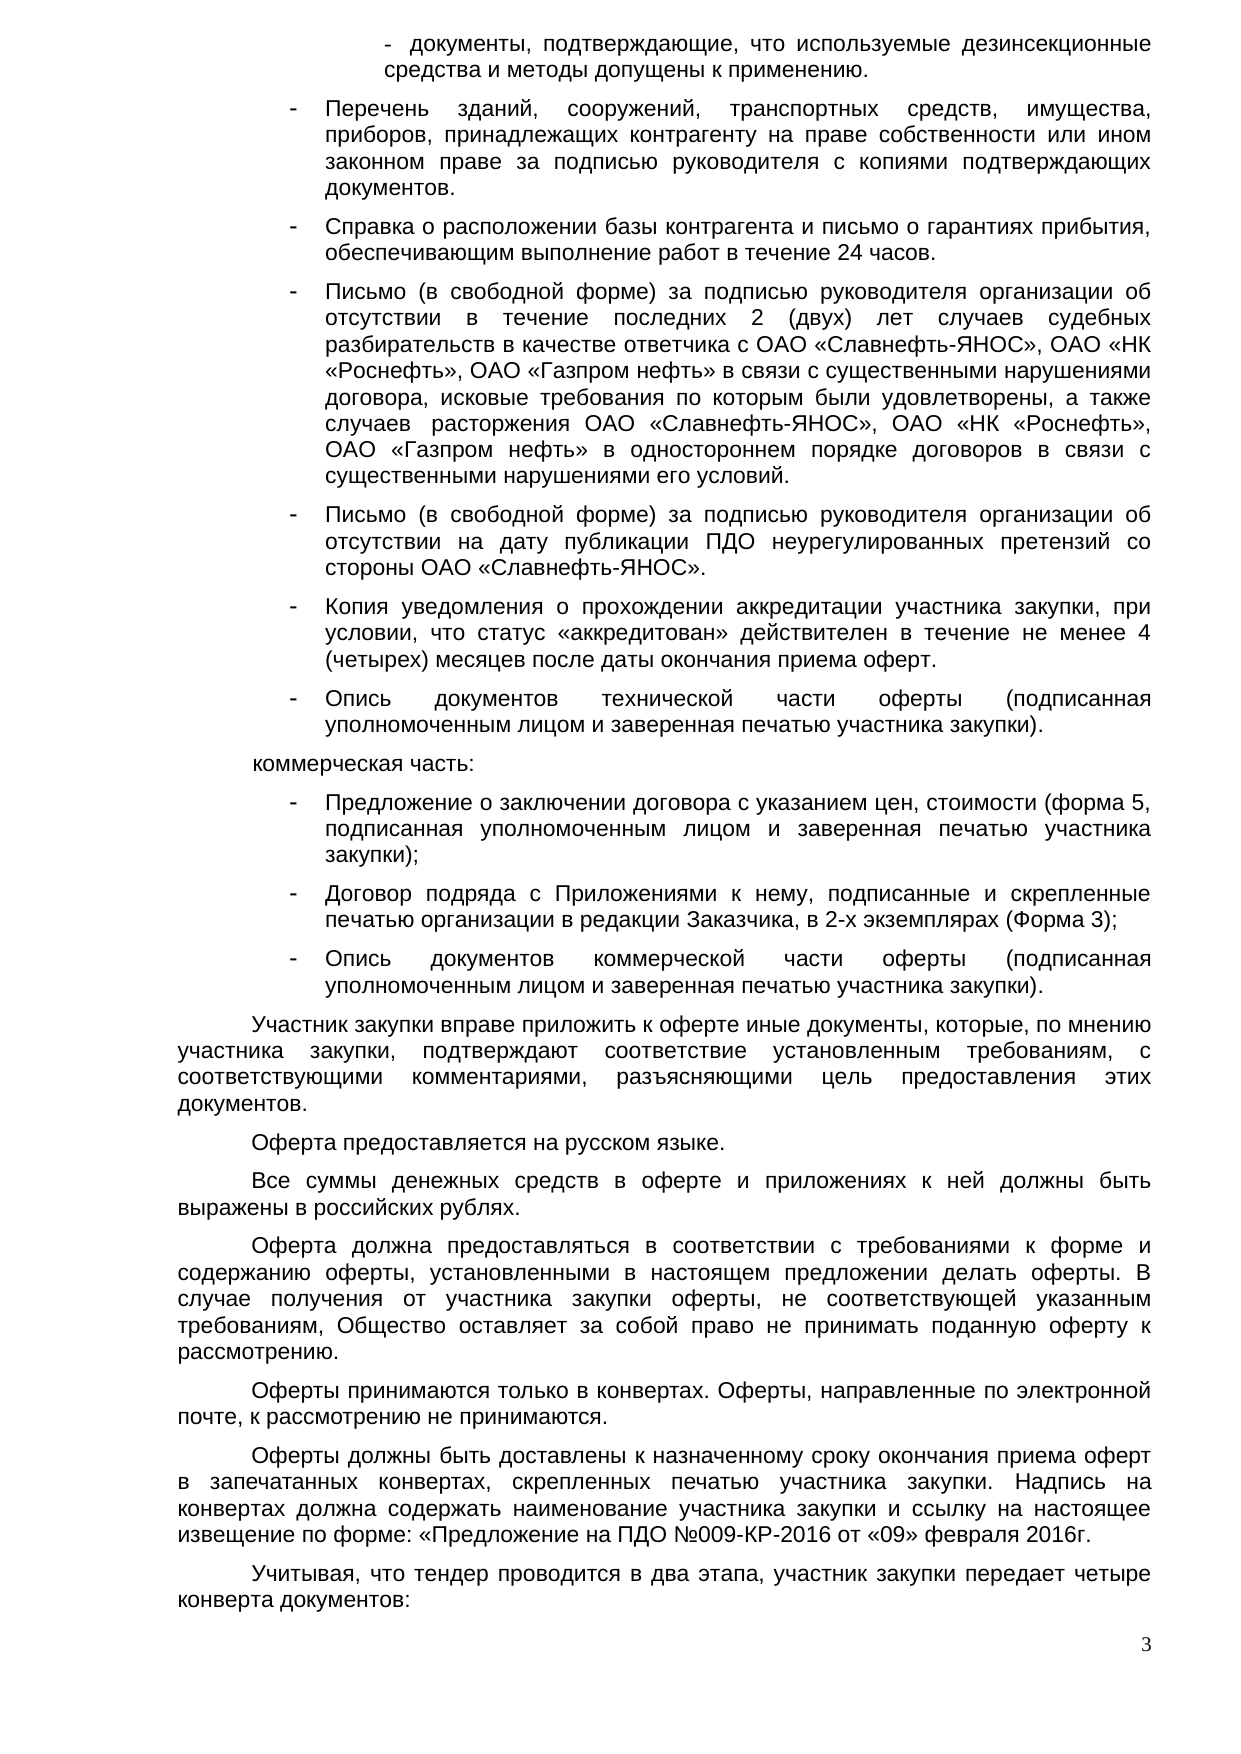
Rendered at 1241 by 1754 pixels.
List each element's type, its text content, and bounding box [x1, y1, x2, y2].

text Оферта предоставляется на русском языке. [177, 1128, 1152, 1155]
list Договор подряда с Приложениями к нему, подписанные и скрепленные печатью организации в редакции Заказчика, в 2-х экземплярах (Форма 3); [289, 880, 1152, 933]
text Оферты принимаются только в конвертах. Оферты, направленные по электронной почте, к рассмотрению не принимаются. [177, 1377, 1152, 1429]
text коммерческая часть: [177, 750, 1152, 776]
list Перечень зданий, сооружений, транспортных средств, имущества, приборов, принадлежащих контрагенту на праве собственности или ином законном праве за подписью руководителя с копиями подтверждающих документов. [289, 95, 1152, 200]
list Копия уведомления о прохождении аккредитации участника закупки, при условии, что статус «аккредитован» действителен в течение не менее 4 (четырех) месяцев после даты окончания приема оферт. [289, 593, 1152, 672]
text Оферты должны быть доставлены к назначенному сроку окончания приема оферт в запечатанных конвертах, скрепленных печатью участника закупки. Надпись на конвертах должна содержать наименование участника закупки и ссылку на настоящее извещение по форме: «Предложение на ПДО №009-КР-2016 от «09» февраля 2016г. [177, 1442, 1152, 1547]
list Опись документов технической части оферты (подписанная уполномоченным лицом и заверенная печатью участника закупки). [289, 684, 1152, 737]
list Опись документов коммерческой части оферты (подписанная уполномоченным лицом и заверенная печатью участника закупки). [289, 945, 1152, 998]
text Участник закупки вправе приложить к оферте иные документы, которые, по мнению участника закупки, подтверждают соответствие установленным требованиям, с соответствующими комментариями, разъясняющими цель предоставления этих документов. [177, 1011, 1152, 1116]
text Все суммы денежных средств в оферте и приложениях к ней должны быть выражены в российских рублях. [177, 1167, 1152, 1220]
list Предложение о заключении договора с указанием цен, стоимости (форма 5, подписанная уполномоченным лицом и заверенная печатью участника закупки); [289, 788, 1152, 868]
list Письмо (в свободной форме) за подписью руководителя организации об отсутствии на дату публикации ПДО неурегулированных претензий со стороны ОАО «Славнефть-ЯНОС». [289, 501, 1152, 580]
text Оферта должна предоставляться в соответствии с требованиями к форме и содержанию оферты, установленными в настоящем предложении делать оферты. В случае получения от участника закупки оферты, не соответствующей указанным требованиям, Общество оставляет за собой право не принимать поданную оферту к рассмотрению. [177, 1232, 1152, 1364]
list Письмо (в свободной форме) за подписью руководителя организации об отсутствии в течение последних 2 (двух) лет случаев судебных разбирательств в качестве ответчика с ОАО «Славнефть-ЯНОС», ОАО «НК «Роснефть», ОАО «Газпром нефть» в связи с существенными нарушениями договора, исковые требования по которым были удовлетворены, а также случаев расторжения ОАО «Славнефть-ЯНОС», ОАО «НК «Роснефть», ОАО «Газпром нефть» в одностороннем порядке договоров в связи с существенными нарушениями его условий. [289, 278, 1152, 489]
text Учитывая, что тендер проводится в два этапа, участник закупки передает четыре конверта документов: [177, 1560, 1152, 1613]
list документы, подтверждающие, что используемые дезинсекционные средства и методы допущены к применению. [384, 29, 1152, 82]
list Справка о расположении базы контрагента и письмо о гарантиях прибытия, обеспечивающим выполнение работ в течение 24 часов. [289, 213, 1152, 266]
